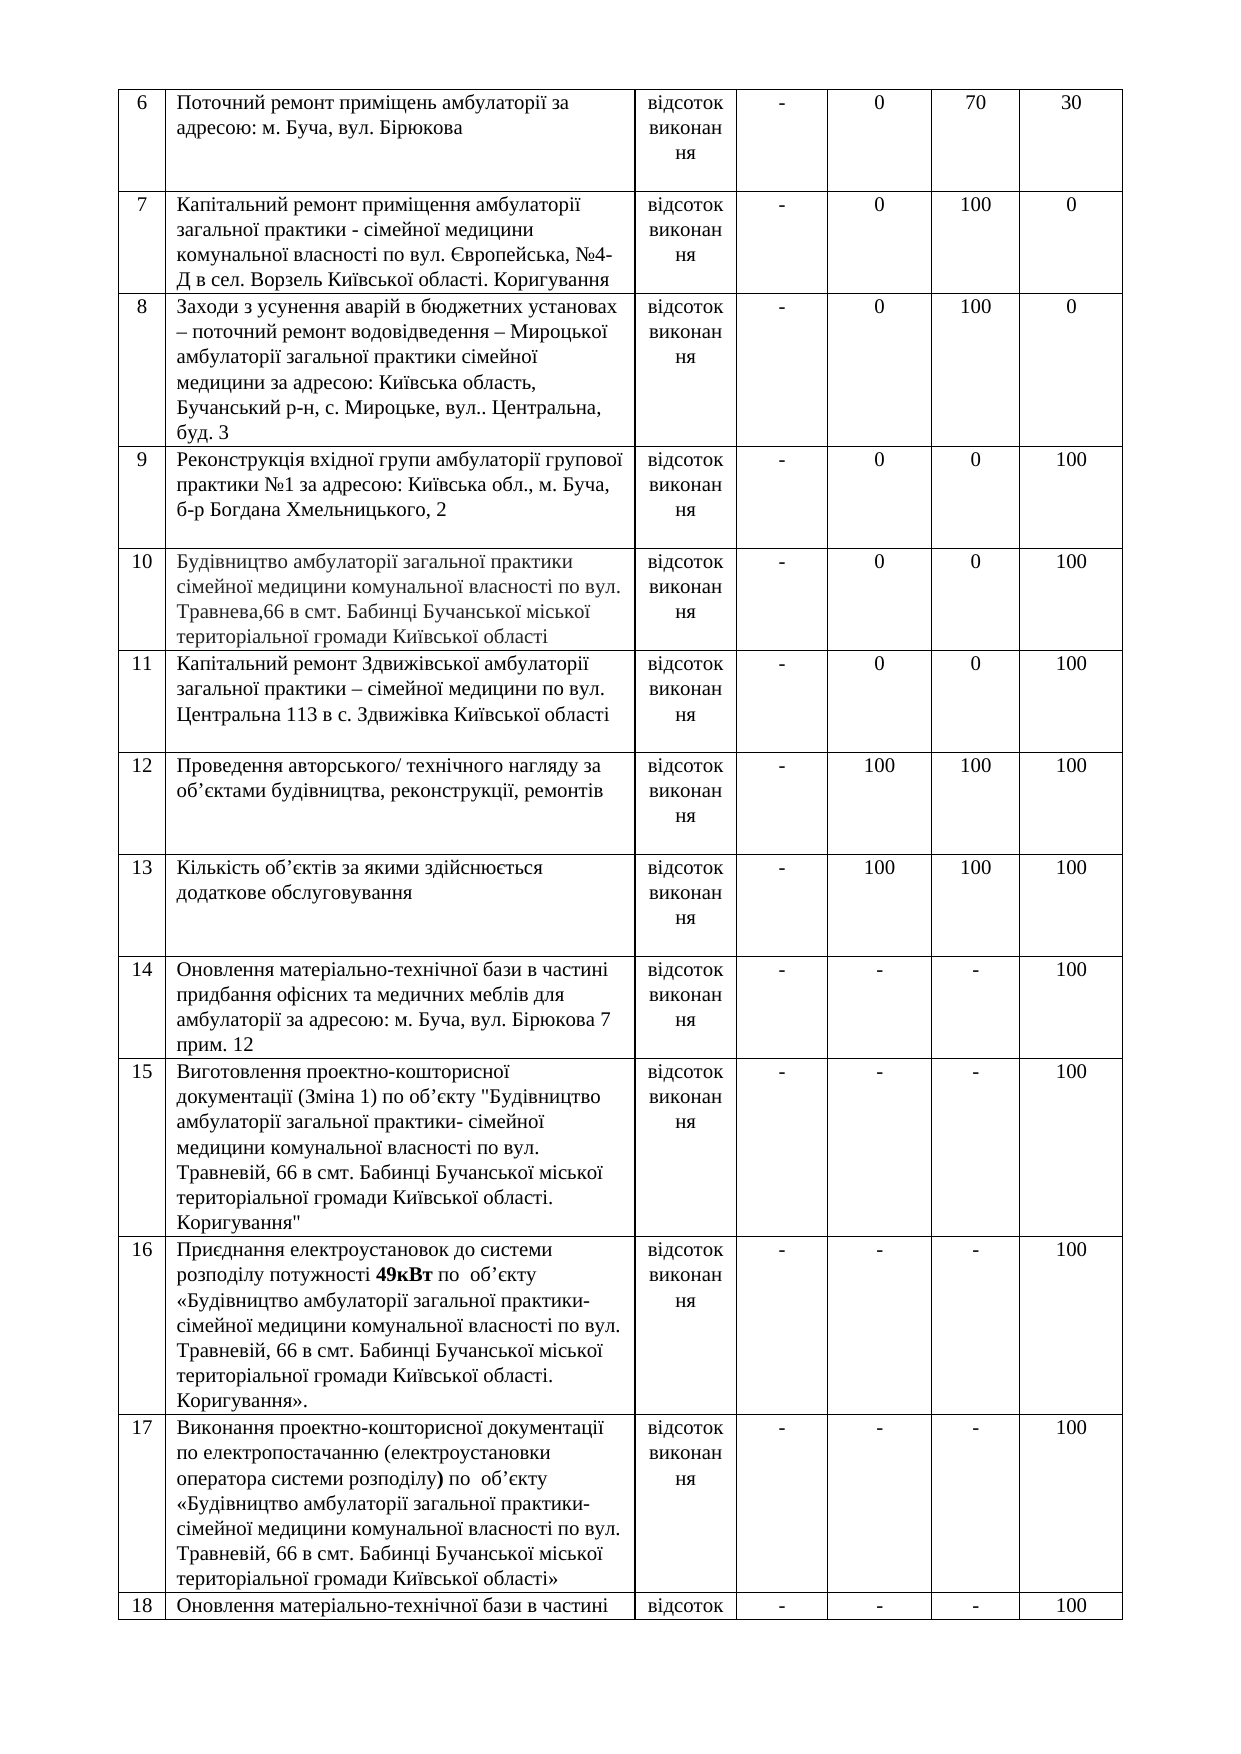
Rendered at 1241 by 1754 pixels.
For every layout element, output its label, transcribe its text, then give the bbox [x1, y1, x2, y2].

table_cell - [737, 1059, 827, 1236]
table_cell 8 [119, 294, 165, 446]
table_cell відсоток виконання [636, 1059, 736, 1236]
table_cell 100 [1020, 1593, 1122, 1619]
table_cell 0 [828, 447, 931, 548]
table_cell - [828, 1593, 931, 1619]
table_cell - [737, 1237, 827, 1414]
table_cell Капітальний ремонт Здвижівської амбулаторії загальної практики – сімейної медицини по вул. Центральна 113 в с. Здвижівка Київської області [166, 651, 634, 752]
table_cell 0 [932, 447, 1019, 548]
table_cell - [737, 90, 827, 191]
table_cell відсоток виконання [636, 192, 736, 293]
table_cell 17 [119, 1415, 165, 1592]
table_cell 100 [932, 855, 1019, 956]
table_cell 0 [828, 90, 931, 191]
table_cell - [932, 1415, 1019, 1592]
table_cell 100 [1020, 1415, 1122, 1592]
table_cell 12 [119, 753, 165, 854]
table_cell Заходи з усунення аварій в бюджетних установах – поточний ремонт водовідведення – Мироцької амбулаторії загальної практики сімейної медицини за адресою: Київська область, Бучанський р-н, с. Мироцьке, вул.. Центральна, буд. 3 [166, 294, 634, 446]
table_cell 14 [119, 957, 165, 1058]
table_cell Поточний ремонт приміщень амбулаторії за адресою: м. Буча, вул. Бірюкова [166, 90, 634, 191]
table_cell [166, 1593, 634, 1619]
table_cell відсоток виконання [636, 90, 736, 191]
table_cell - [737, 651, 827, 752]
table_cell - [737, 957, 827, 1058]
table_cell - [737, 192, 827, 293]
table_cell відсоток виконання [636, 549, 736, 650]
table_cell відсоток виконання [636, 651, 736, 752]
table_cell 0 [828, 549, 931, 650]
table_cell 15 [119, 1059, 165, 1236]
table_cell 0 [828, 294, 931, 446]
table_cell 100 [1020, 957, 1122, 1058]
table_cell відсоток виконання [636, 753, 736, 854]
table_cell - [737, 447, 827, 548]
table_cell - [737, 1415, 827, 1592]
table_cell 13 [119, 855, 165, 956]
table_cell - [828, 1059, 931, 1236]
table_cell 100 [828, 855, 931, 956]
table_cell 6 [119, 90, 165, 191]
table_cell 100 [1020, 753, 1122, 854]
table_cell 100 [1020, 447, 1122, 548]
table_cell - [737, 1593, 827, 1619]
table_cell Виконання проектно-кошторисної документації по електропостачанню (електроустановки оператора системи розподілу) по об’єкту «Будівництво амбулаторії загальної практики-сімейної медицини комунальної власності по вул. Травневій, 66 в смт. Бабинці Бучанської міської територіальної громади Київської області» [166, 1415, 634, 1592]
table_cell 30 [1020, 90, 1122, 191]
table_cell 100 [932, 294, 1019, 446]
table_cell 100 [1020, 1237, 1122, 1414]
table_cell відсоток виконання [636, 957, 736, 1058]
table_cell - [932, 1059, 1019, 1236]
table_cell Реконструкція вхідної групи амбулаторії групової практики №1 за адресою: Київська обл., м. Буча, б-р Богдана Хмельницького, 2 [166, 447, 634, 548]
table_cell 10 [119, 549, 165, 650]
table_cell 100 [1020, 549, 1122, 650]
table_cell Оновлення матеріально-технічної бази в частині придбання офісних та медичних меблів для амбулаторії за адресою: м. Буча, вул. Бірюкова 7 прим. 12 [166, 957, 634, 1058]
table_cell - [932, 1593, 1019, 1619]
table_cell відсоток виконання [636, 1237, 736, 1414]
table_cell Виготовлення проектно-кошторисної документації (Зміна 1) по об’єкту "Будівництво амбулаторії загальної практики- сімейної медицини комунальної власності по вул. Травневій, 66 в смт. Бабинці Бучанської міської територіальної громади Київської області. Коригування" [166, 1059, 634, 1236]
table_cell 18 [119, 1593, 165, 1619]
table_cell Проведення авторського/ технічного нагляду за об’єктами будівництва, реконструкції, ремонтів [166, 753, 634, 854]
table_cell - [737, 753, 827, 854]
table_cell відсоток виконання [636, 855, 736, 956]
table_cell - [737, 294, 827, 446]
table_cell 0 [932, 651, 1019, 752]
table_cell 100 [1020, 1059, 1122, 1236]
table_cell - [828, 1415, 931, 1592]
table_cell - [828, 1237, 931, 1414]
table_cell Приєднання електроустановок до системи розподілу потужності 49кВт по об’єкту «Будівництво амбулаторії загальної практики-сімейної медицини комунальної власності по вул. Травневій, 66 в смт. Бабинці Бучанської міської територіальної громади Київської області. Коригування». [166, 1237, 634, 1414]
table_cell 11 [119, 651, 165, 752]
table_cell 100 [828, 753, 931, 854]
table_cell - [828, 957, 931, 1058]
table_cell - [737, 549, 827, 650]
table_cell Капітальний ремонт приміщення амбулаторії загальної практики - сімейної медицини комунальної власності по вул. Європейська, №4-Д в сел. Ворзель Київської області. Коригування [166, 192, 634, 293]
table_cell 100 [932, 192, 1019, 293]
table_cell 7 [119, 192, 165, 293]
table_cell - [737, 855, 827, 956]
table_cell 0 [828, 651, 931, 752]
table_cell Будівництво амбулаторії загальної практики сімейної медицини комунальної власності по вул. Травнева,66 в смт. Бабинці Бучанської міської територіальної громади Київської області [166, 549, 634, 650]
table_cell 9 [119, 447, 165, 548]
table_cell 0 [932, 549, 1019, 650]
table_cell відсоток виконання [636, 447, 736, 548]
table_cell відсоток виконання [636, 294, 736, 446]
table_cell 0 [1020, 294, 1122, 446]
table_cell відсоток виконання [636, 1415, 736, 1592]
table_cell 100 [1020, 855, 1122, 956]
table_cell - [932, 1237, 1019, 1414]
table_cell - [932, 957, 1019, 1058]
table_cell відсоток виконання [636, 1593, 736, 1619]
table_cell 100 [1020, 651, 1122, 752]
table_cell 16 [119, 1237, 165, 1414]
table_cell 0 [1020, 192, 1122, 293]
table_cell 0 [828, 192, 931, 293]
table_cell 70 [932, 90, 1019, 191]
table_cell 100 [932, 753, 1019, 854]
table_cell Кількість об’єктів за якими здійснюється додаткове обслуговування [166, 855, 634, 956]
